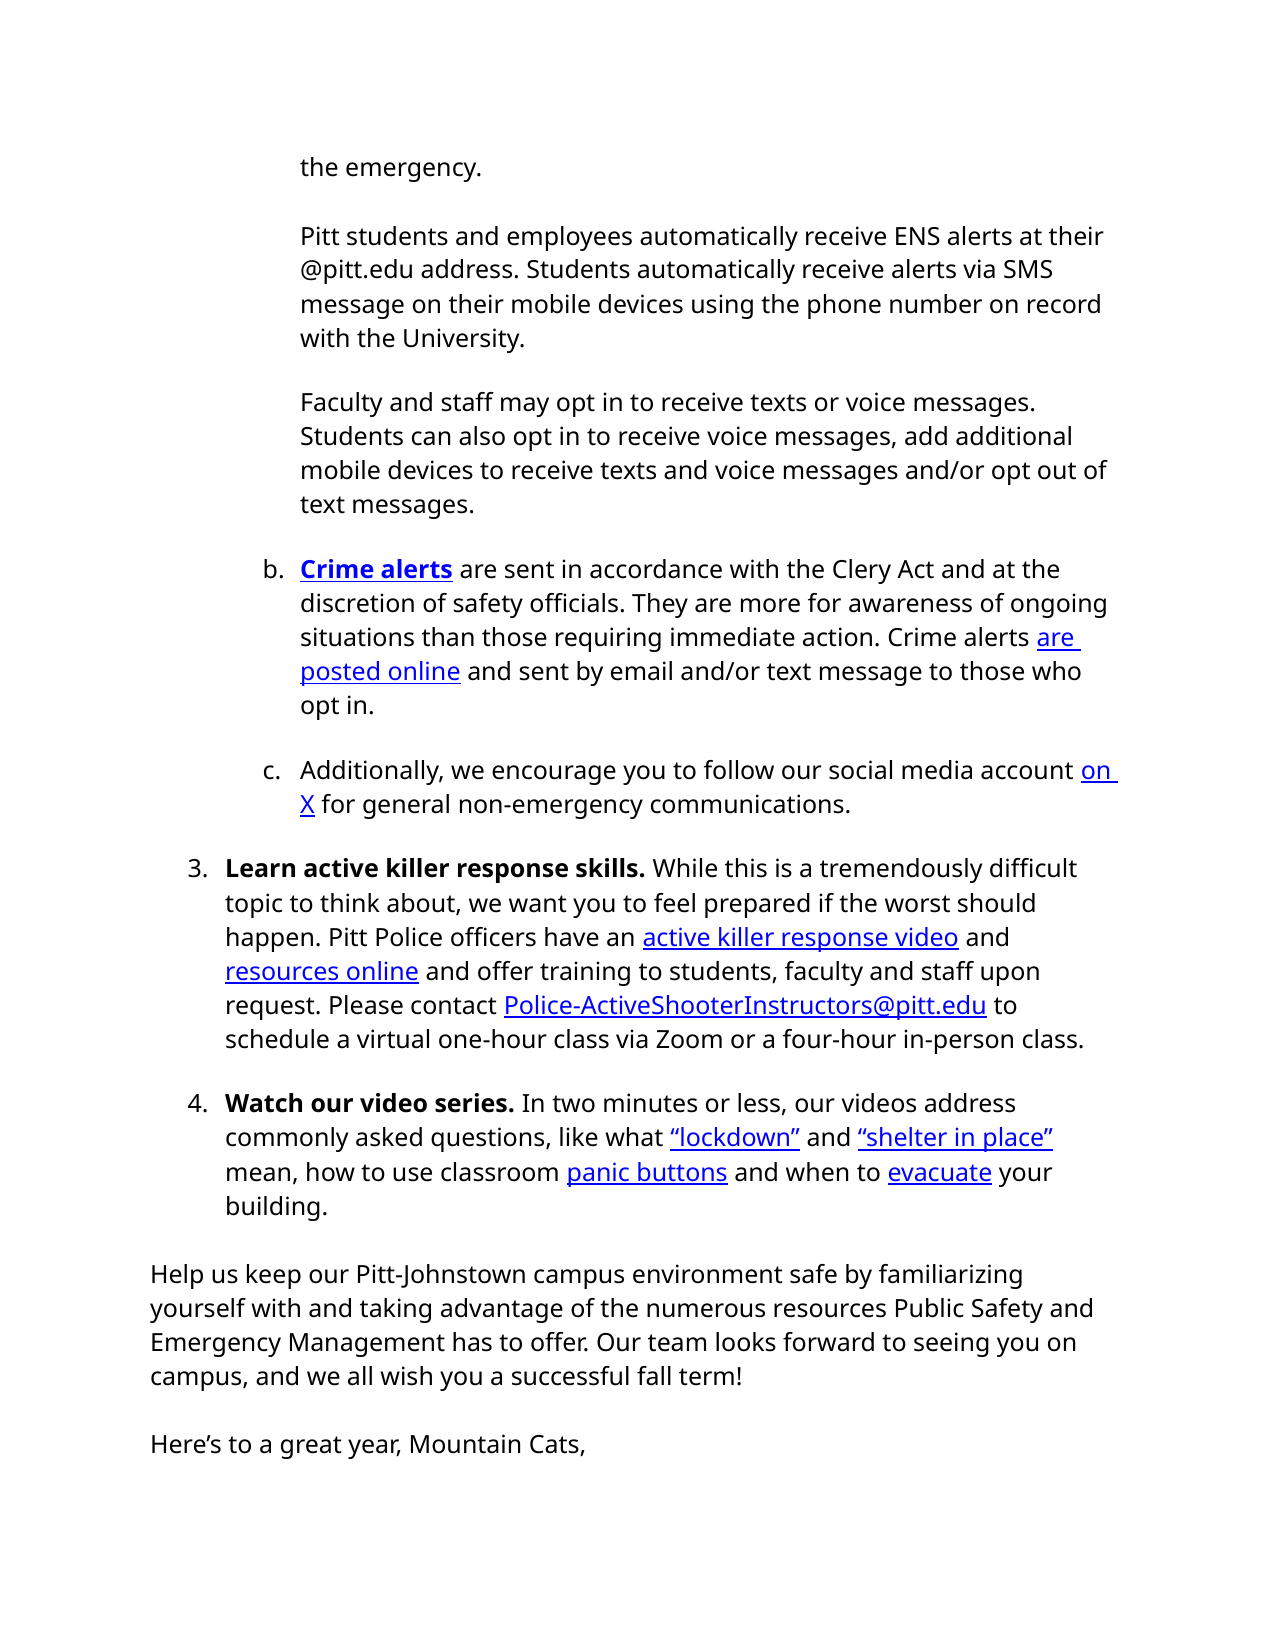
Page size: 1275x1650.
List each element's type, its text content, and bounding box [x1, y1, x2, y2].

text Here’s to a great year, Mountain Cats, [150, 1427, 1125, 1461]
list Additionally, we encourage you to follow our social media account on X for general non-emergency communications. [262, 752, 1125, 851]
list Crime alerts are sent in accordance with the Clery Act and at the discretion of safety officials. They are more for awareness of ongoing situations than those requiring immediate action. Crime alerts are posted online and sent by email and/or text message to those who opt in. [262, 552, 1125, 752]
text Help us keep our Pitt-Johnstown campus environment safe by familiarizing yourself with and taking advantage of the numerous resources Public Safety and Emergency Management has to offer. Our team looks forward to seeing you on campus, and we all wish you a successful fall term! [150, 1256, 1125, 1393]
text Faculty and staff may opt in to receive texts or voice messages. Students can also opt in to receive voice messages, add additional mobile devices to receive texts and voice messages and/or opt out of text messages. [300, 385, 1125, 552]
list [262, 150, 1125, 385]
list Watch our video series. In two minutes or less, our videos address commonly asked questions, like what “lockdown” and “shelter in place” mean, how to use classroom panic buttons and when to evacuate your building. [187, 1086, 1125, 1222]
list Learn active killer response skills. While this is a tremendously difficult topic to think about, we want you to feel prepared if the worst should happen. Pitt Police officers have an active killer response video and resources online and offer training to students, faculty and staff upon request. Please contact Police-ActiveShooterInstructors@pitt.edu to schedule a virtual one-hour class via Zoom or a four-hour in-person class. [187, 851, 1125, 1086]
